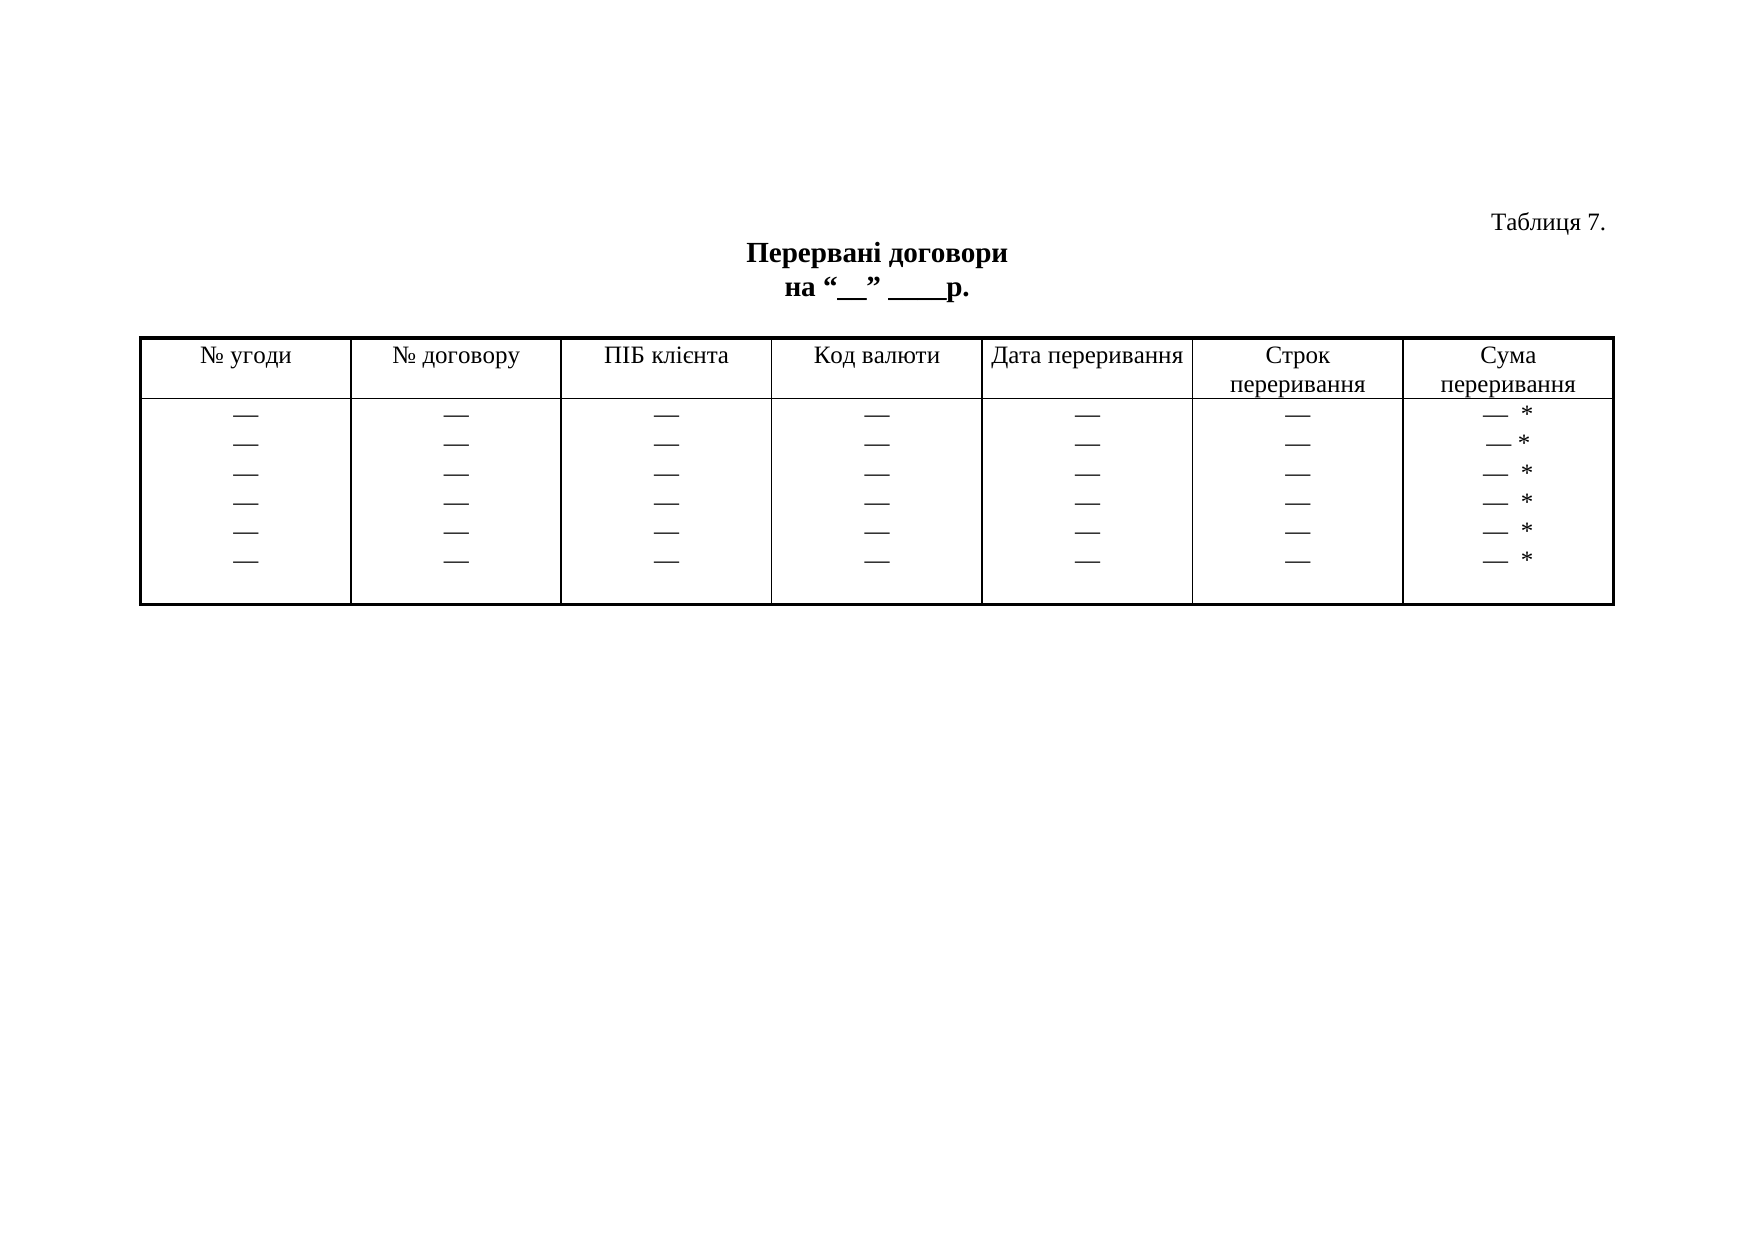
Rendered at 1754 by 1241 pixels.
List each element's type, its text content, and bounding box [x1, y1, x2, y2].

text на “__” ____р. [148, 269, 1606, 303]
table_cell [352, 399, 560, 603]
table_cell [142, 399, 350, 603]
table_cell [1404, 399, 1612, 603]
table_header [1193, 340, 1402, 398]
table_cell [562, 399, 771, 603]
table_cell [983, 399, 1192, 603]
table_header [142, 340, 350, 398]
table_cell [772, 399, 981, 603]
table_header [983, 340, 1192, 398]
text Таблиця 7. [148, 207, 1606, 236]
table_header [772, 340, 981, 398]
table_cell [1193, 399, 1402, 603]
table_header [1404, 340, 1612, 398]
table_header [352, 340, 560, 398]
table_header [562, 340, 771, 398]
text Перервані договори [148, 236, 1606, 269]
